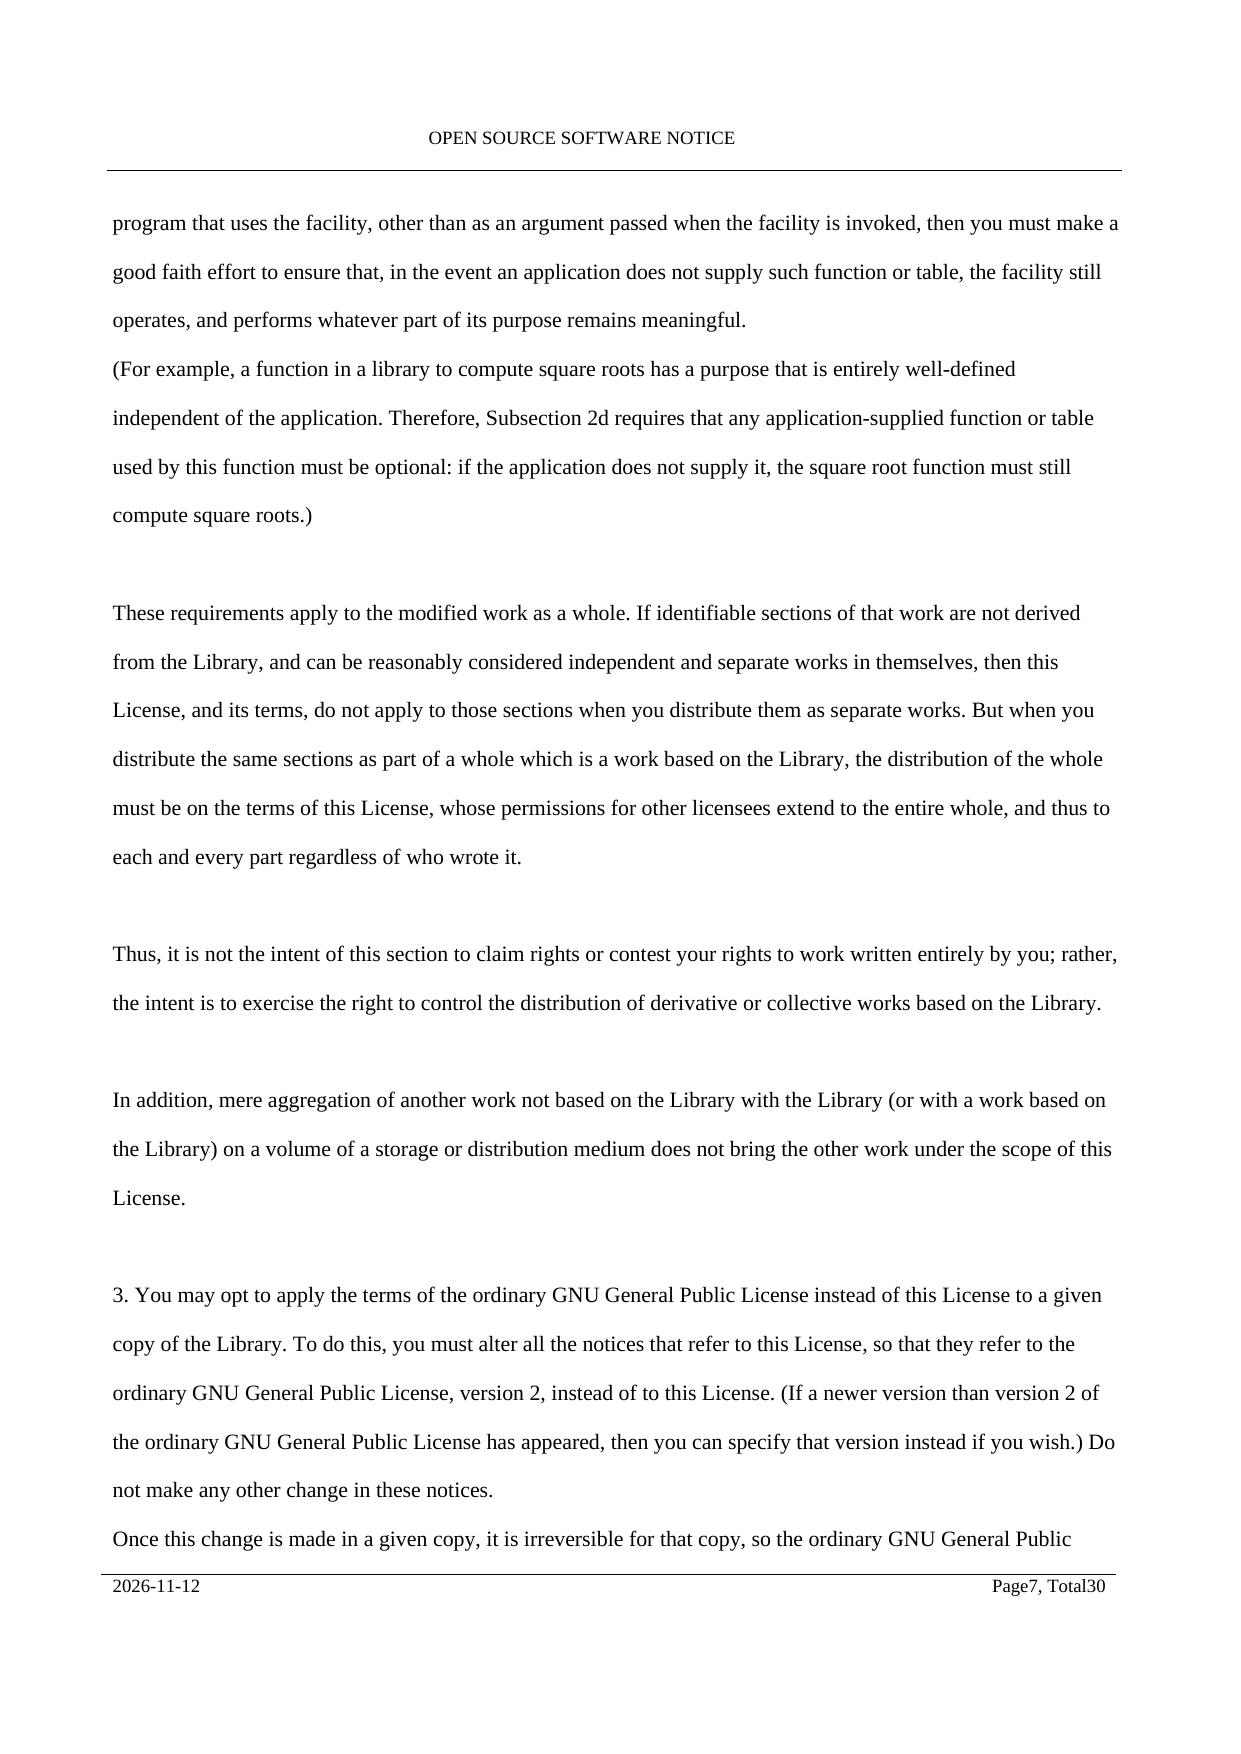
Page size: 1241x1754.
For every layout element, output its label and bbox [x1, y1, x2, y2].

text [112, 206, 1128, 1555]
